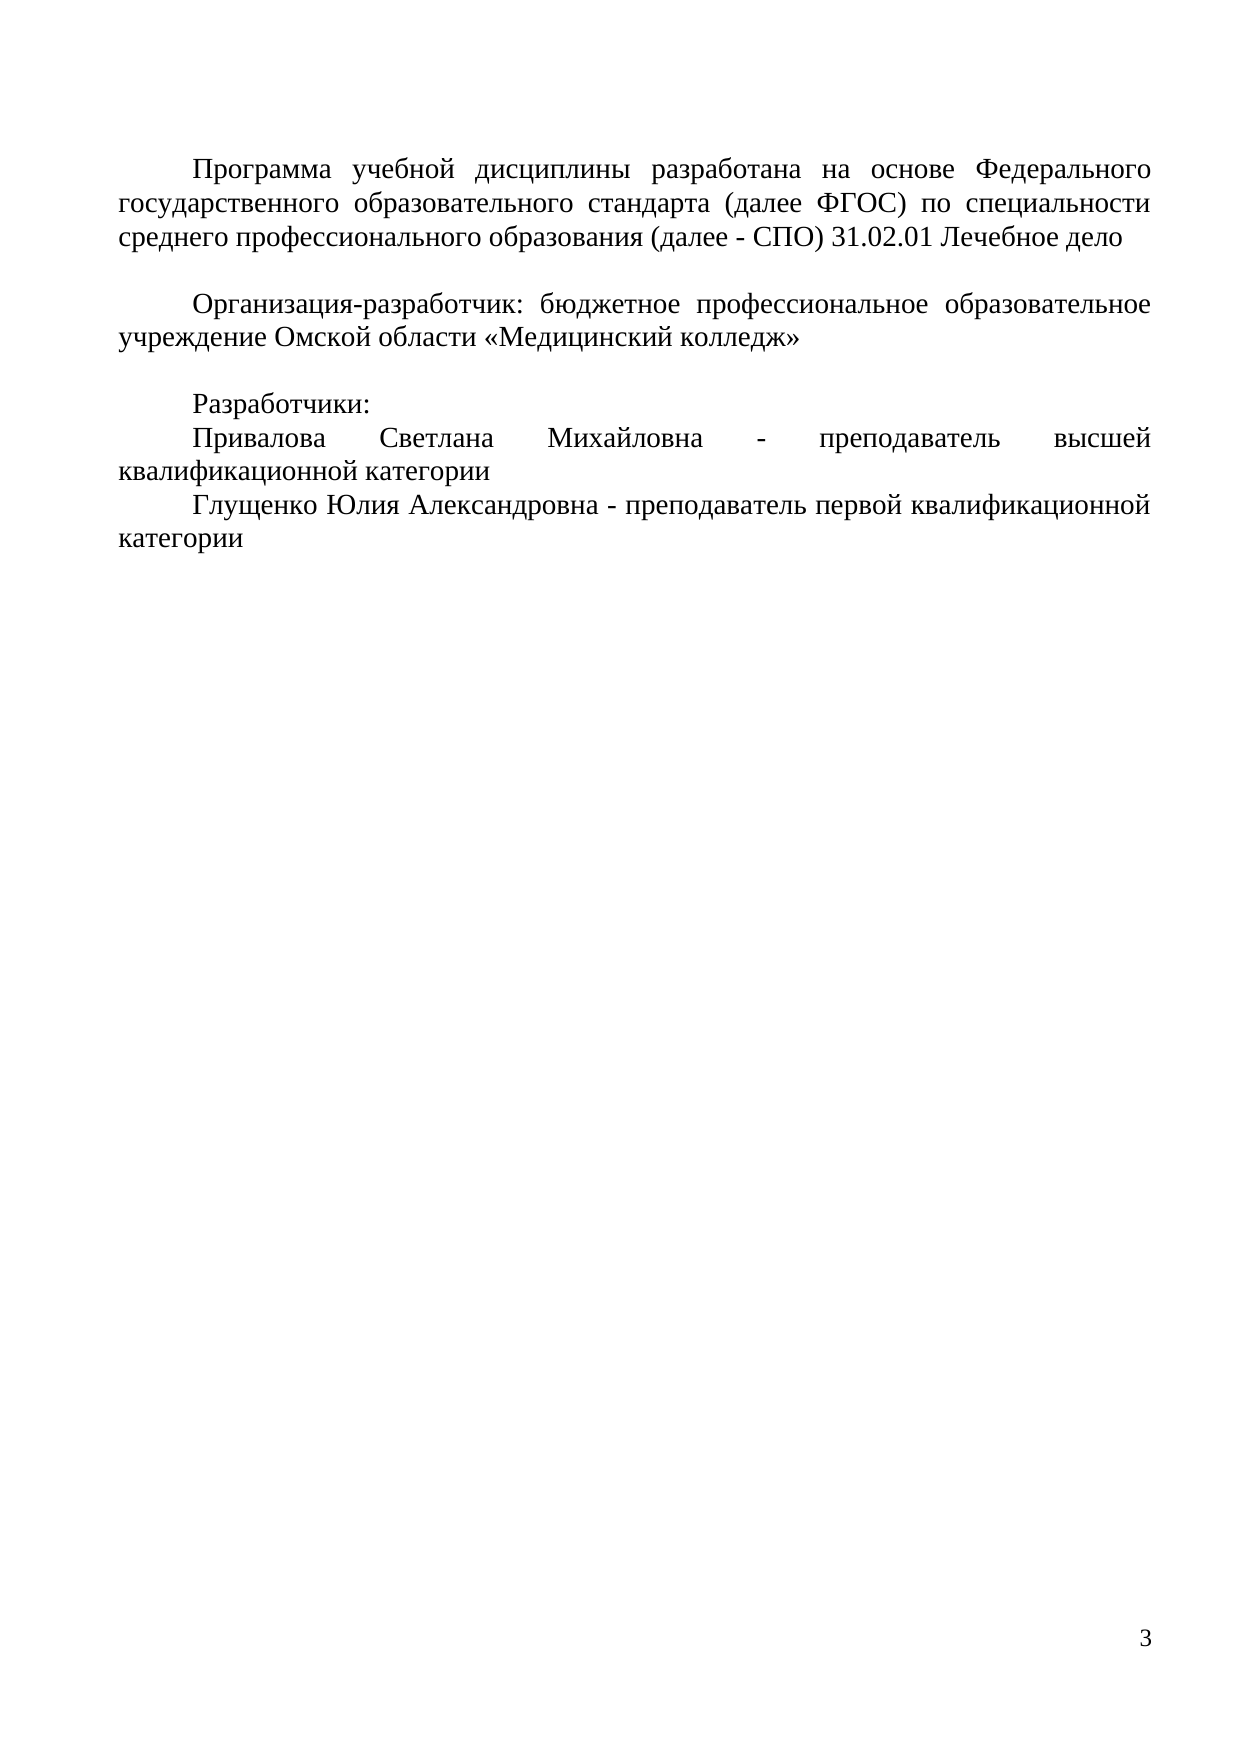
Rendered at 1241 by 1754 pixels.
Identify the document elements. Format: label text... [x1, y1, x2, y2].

text Программа учебной дисциплины разработана на основе Федерального государственного образовательного стандарта (далее ФГОС) по специальности среднего профессионального образования (далее - СПО) 31.02.01 Лечебное дело [118, 152, 1152, 252]
text Привалова Светлана Михайловна - преподаватель высшей квалификационной категории [118, 420, 1152, 487]
text Организация-разработчик: бюджетное профессиональное образовательное учреждение Омской области «Медицинский колледж» [118, 286, 1152, 353]
text Разработчики: [118, 386, 1152, 420]
text Глущенко Юлия Александровна - преподаватель первой квалификационной категории [118, 487, 1152, 554]
